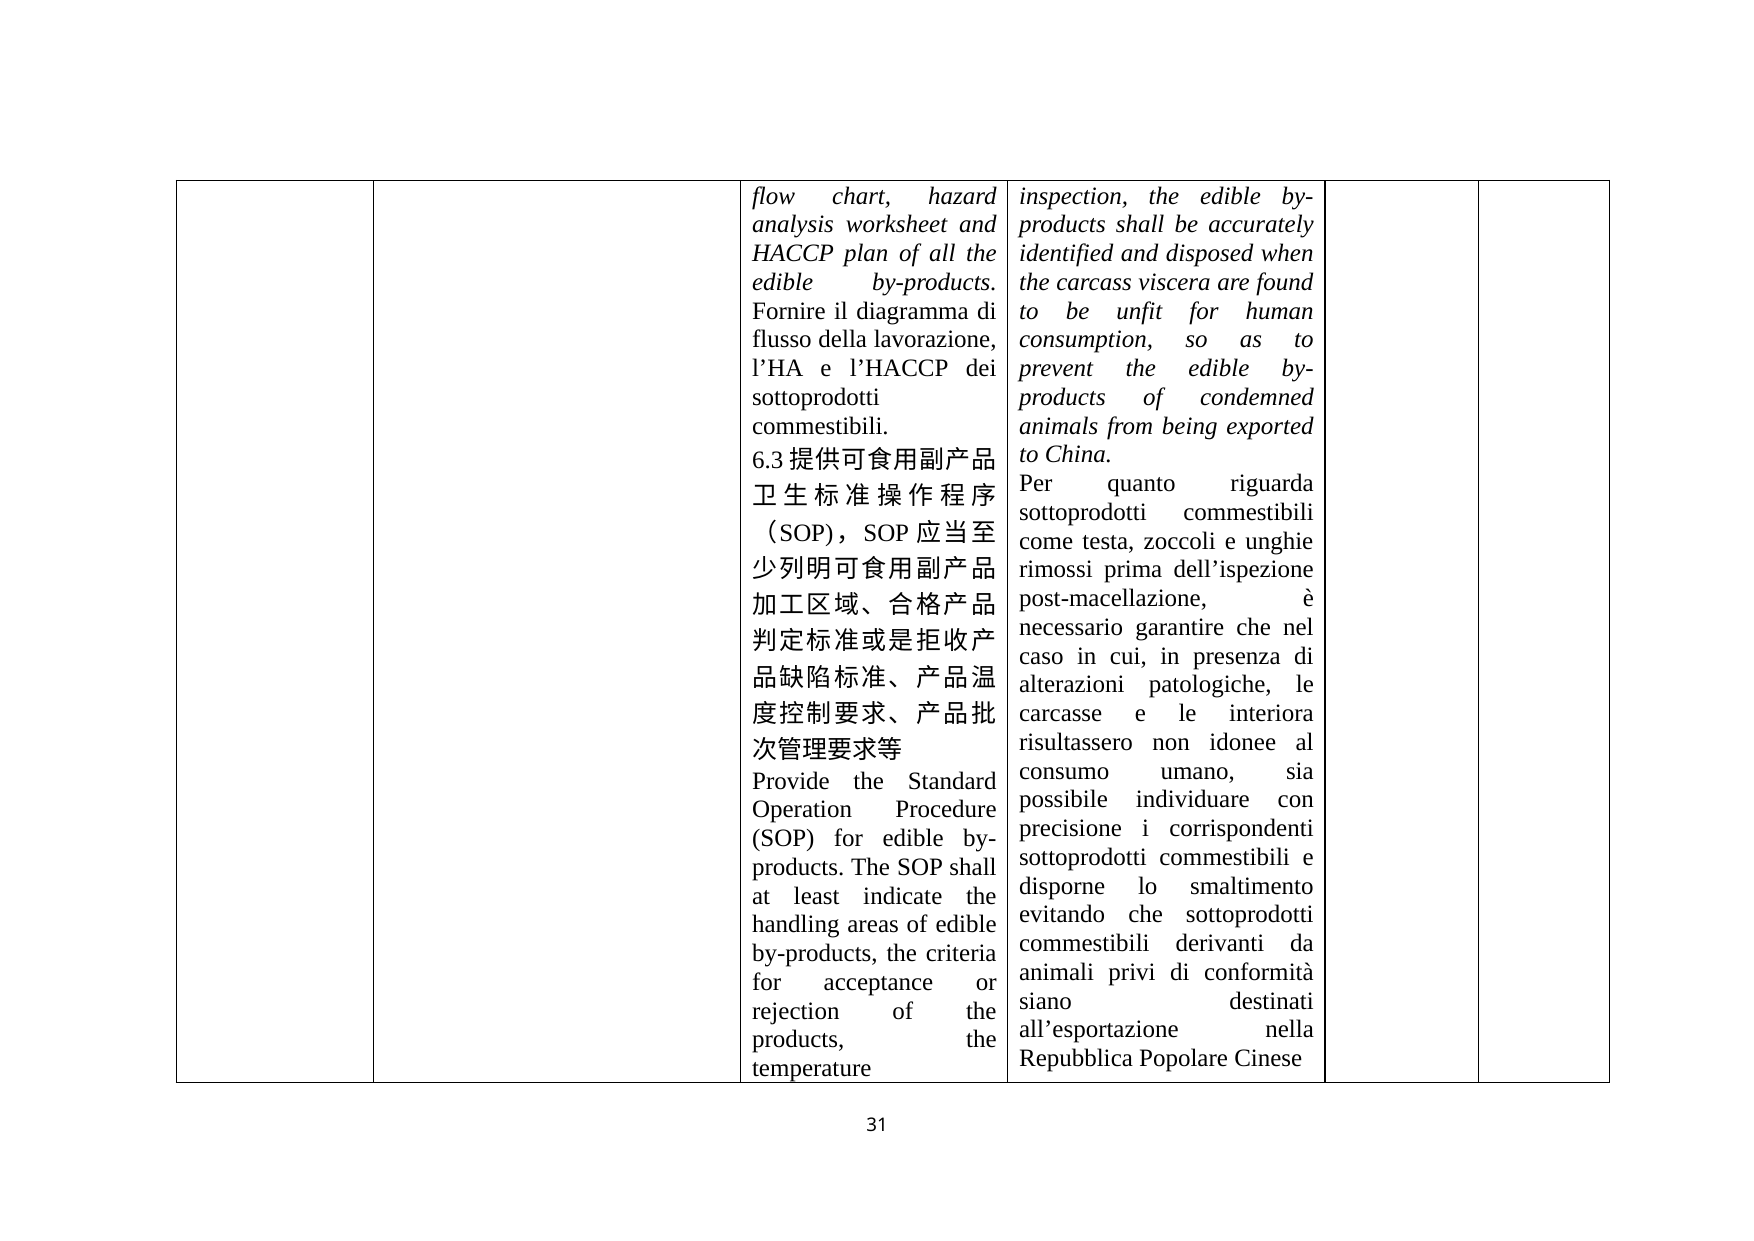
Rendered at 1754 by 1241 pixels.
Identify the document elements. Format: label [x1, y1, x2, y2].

table_cell [1008, 181, 1324, 1082]
table_cell [1479, 181, 1609, 1082]
table_cell [177, 181, 373, 1082]
table_cell [374, 181, 740, 1082]
table_cell [1326, 181, 1478, 1082]
table_cell [741, 181, 1007, 1082]
